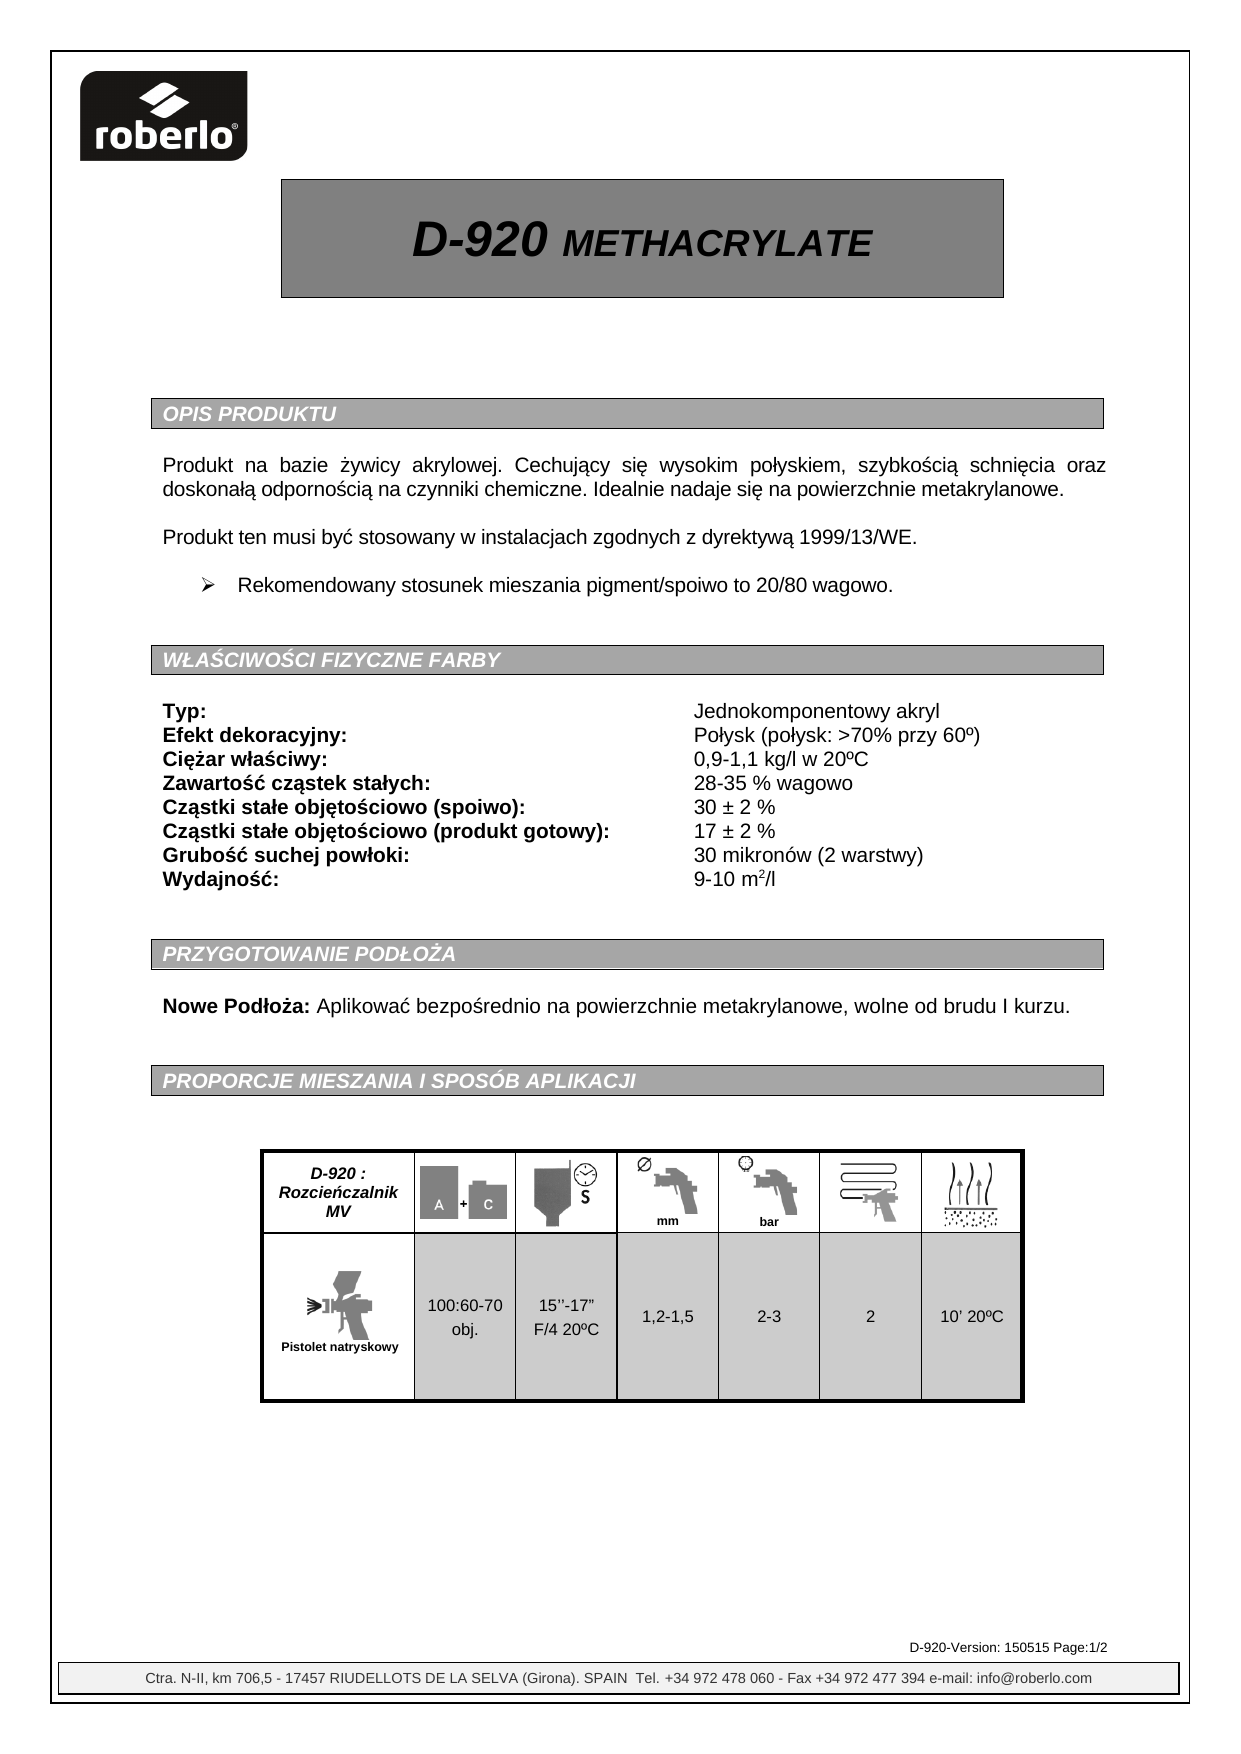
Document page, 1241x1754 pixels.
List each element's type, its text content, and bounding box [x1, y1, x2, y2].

table_cell 10’ 20ºC [922, 1233, 1020, 1399]
text Efekt dekoracyjny: Połysk (połysk: >70% przy 60º) [162, 723, 1107, 747]
table_cell 2-3 [719, 1233, 819, 1399]
picture [304, 1271, 373, 1340]
table_cell F/4 20ºC [516, 1315, 616, 1399]
picture [738, 1156, 798, 1215]
text Nowe Podłoża: Aplikować bezpośrednio na powierzchnie metakrylanowe, wolne od brudu I kurzu. [162, 993, 1107, 1017]
table_cell obj. [415, 1315, 515, 1399]
text Produkt na bazie żywicy akrylowej. Cechujący się wysokim połyskiem, szybkością schnięcia oraz doskonałą odpornością na czynniki chemiczne. Idealnie nadaje się na powierzchnie metakrylanowe. [162, 453, 1107, 501]
picture [637, 1157, 698, 1214]
table_cell Pistolet natryskowy [264, 1234, 414, 1399]
table_header [922, 1153, 1020, 1232]
table_header bar [719, 1153, 819, 1232]
table_header PRZYGOTOWANIE PODŁOŻA [152, 940, 1103, 968]
picture [420, 1166, 507, 1219]
table_header [415, 1153, 515, 1232]
table_header WŁAŚCIWOŚCI FIZYCZNE FARBY [152, 646, 1103, 674]
table_header PROPORCJE MIESZANIA I SPOSÓB APLIKACJI [152, 1066, 1103, 1095]
text Grubość suchej powłoki: 30 mikronów (2 warstwy) [162, 843, 1107, 867]
table_header D-920 : Rozcieńczalnik MV [264, 1153, 414, 1232]
text Ciężar właściwy: 0,9-1,1 kg/l w 20ºC [162, 747, 1107, 771]
list Rekomendowany stosunek mieszania pigment/spoiwo to 20/80 wagowo. [200, 573, 1107, 597]
table_cell 1,2-1,5 [618, 1233, 718, 1399]
picture [80, 71, 248, 161]
table_header [820, 1153, 921, 1232]
table_header OPIS PRODUKTU [152, 399, 1103, 428]
table_cell 15’’-17” [516, 1234, 616, 1315]
text Cząstki stałe objętościowo (produkt gotowy): 17 ± 2 % [162, 819, 1107, 843]
picture [942, 1156, 999, 1229]
table_cell 100:60-70 [415, 1234, 515, 1315]
text Produkt ten musi być stosowany w instalacjach zgodnych z dyrektywą 1999/13/WE. [162, 525, 1107, 549]
text Wydajność: 9-10 m2/l [162, 867, 1107, 891]
table_header mm [618, 1153, 718, 1232]
text Typ: Jednokomponentowy akryl [162, 699, 1107, 723]
picture [836, 1159, 902, 1226]
table_header [516, 1153, 616, 1232]
table_cell 2 [820, 1233, 921, 1399]
text Cząstki stałe objętościowo (spoiwo): 30 ± 2 % [162, 795, 1107, 819]
text Zawartość cząstek stałych: 28-35 % wagowo [162, 771, 1107, 795]
picture [528, 1155, 604, 1231]
